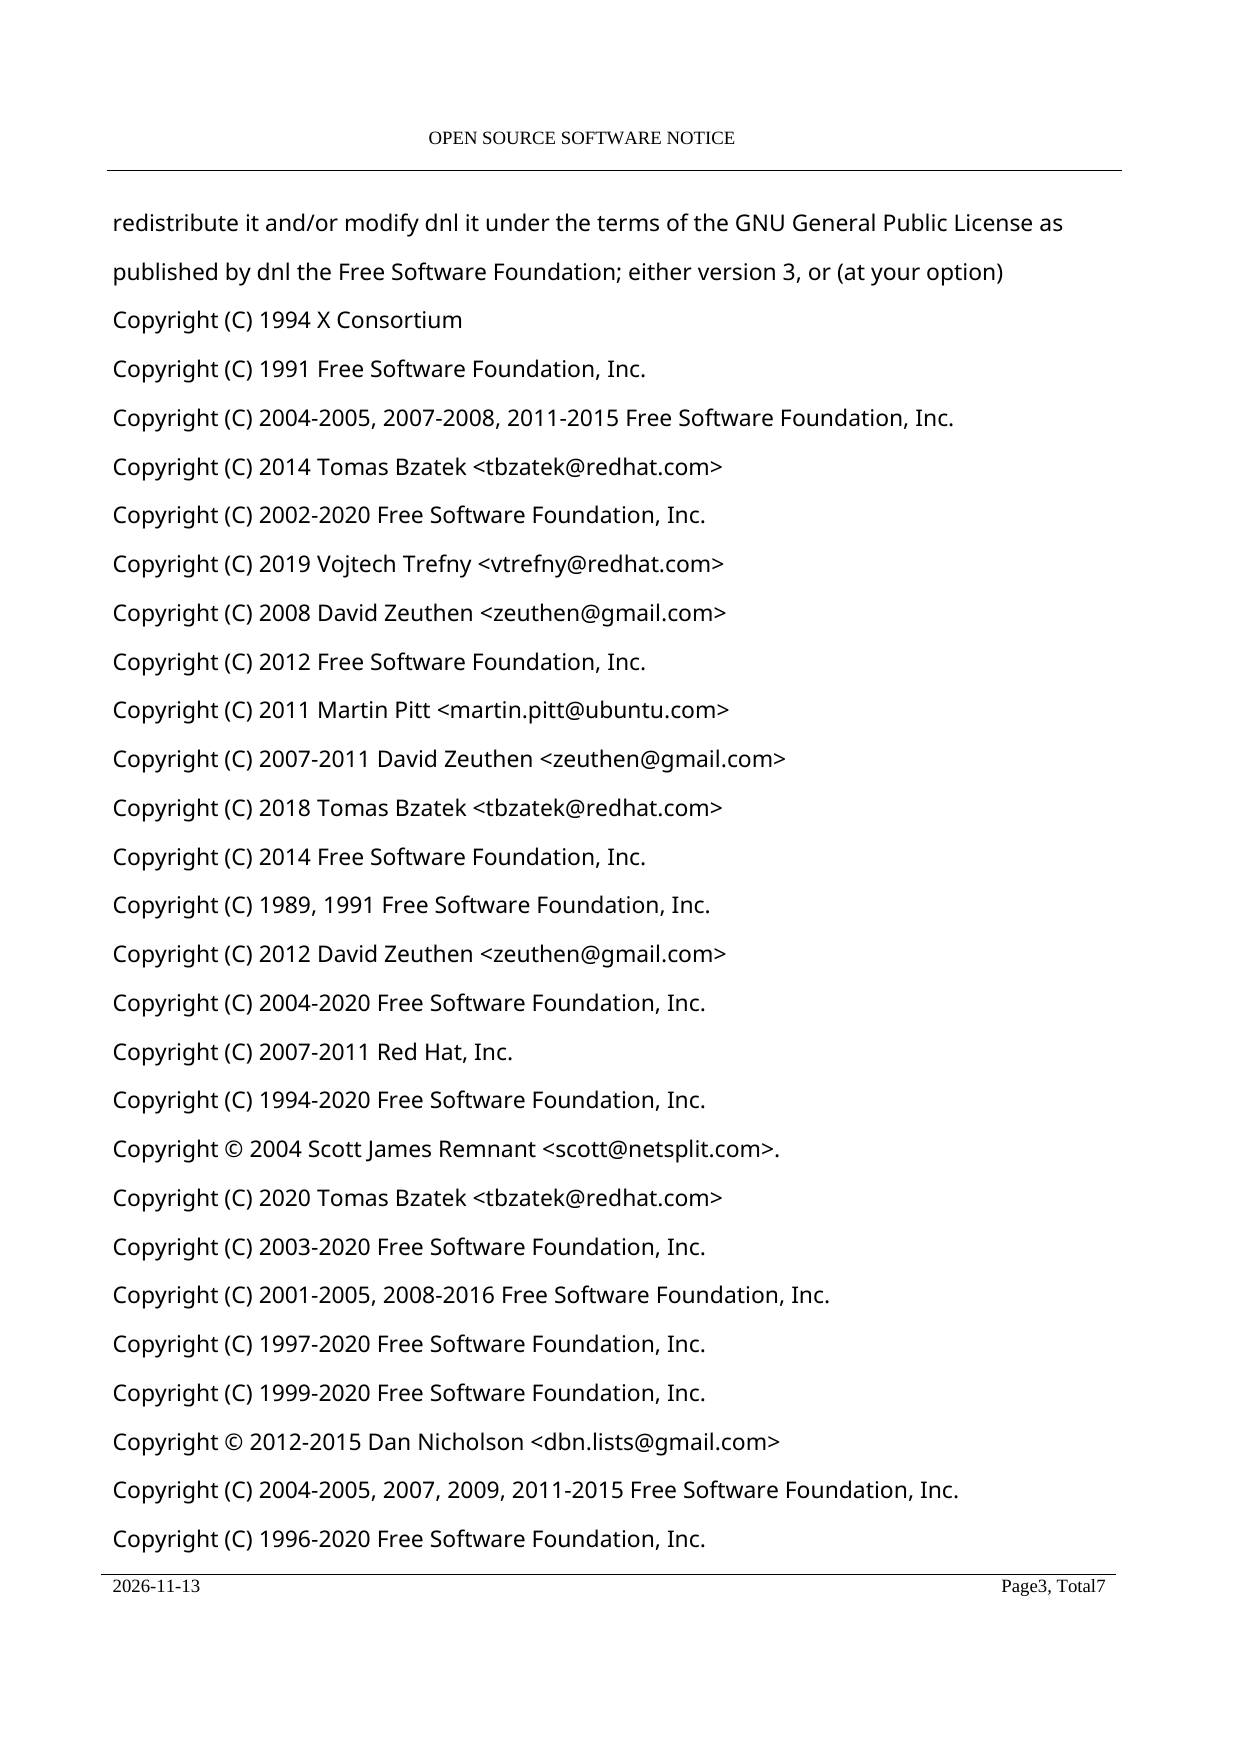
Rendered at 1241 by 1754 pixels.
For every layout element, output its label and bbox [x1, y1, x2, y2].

text [112, 206, 1128, 1555]
